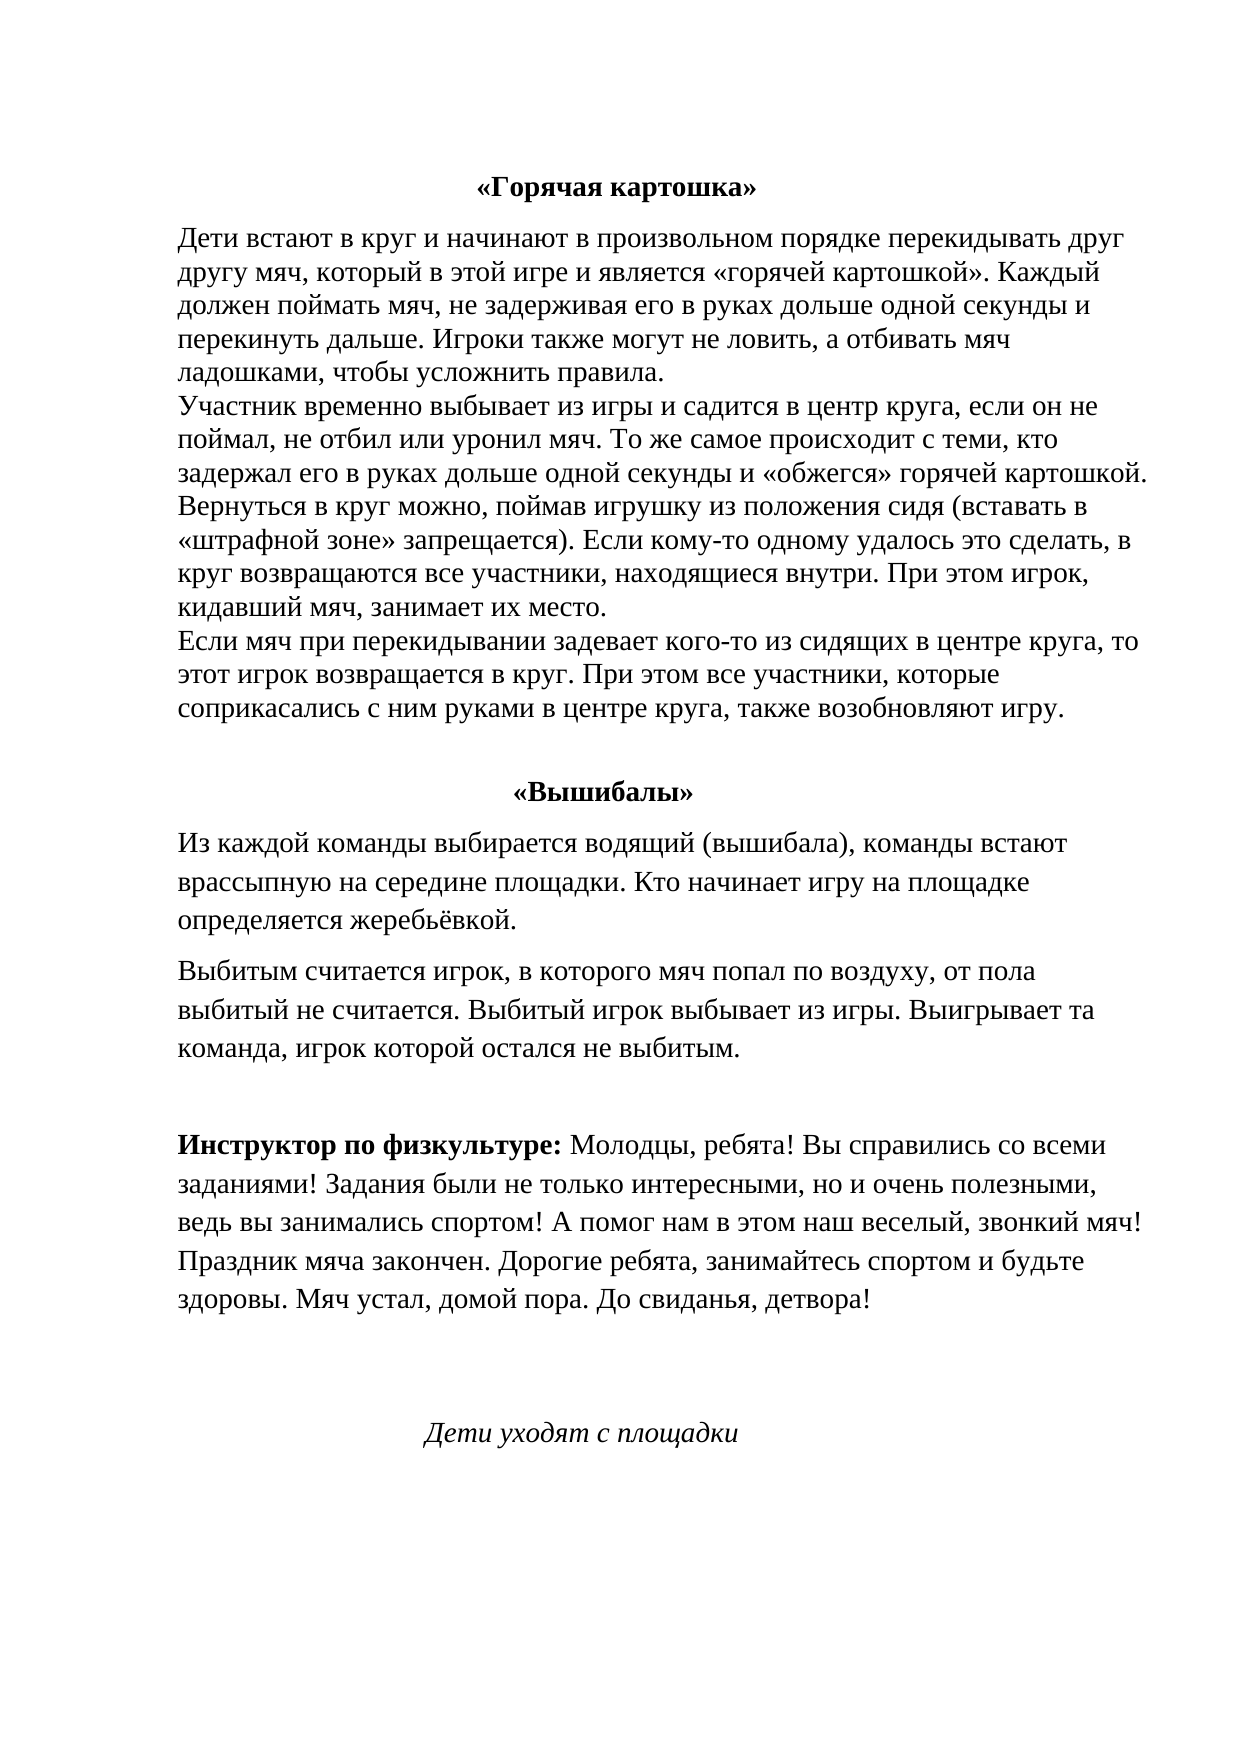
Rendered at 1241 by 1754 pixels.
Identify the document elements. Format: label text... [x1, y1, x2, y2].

text «Горячая картошка» [177, 169, 1152, 203]
text Дети встают в круг и начинают в произвольном порядке перекидывать друг другу мяч, который в этой игре и является «горячей картошкой». Каждый должен поймать мяч, не задерживая его в руках дольше одной секунды и перекинуть дальше. Игроки также могут не ловить, а отбивать мяч ладошками, чтобы усложнить правила. [177, 220, 1152, 388]
text «Вышибалы» [177, 774, 1152, 808]
text Вернуться в круг можно, поймав игрушку из положения сидя (вставать в «штрафной зоне» запрещается). Если кому-то одному удалось это сделать, в круг возвращаются все участники, находящиеся внутри. При этом игрок, кидавший мяч, занимает их место. [177, 488, 1152, 623]
text Инструктор по физкультуре: Молодцы, ребята! Вы справились со всеми заданиями! Задания были не только интересными, но и очень полезными, ведь вы занимались спортом! А помог нам в этом наш веселый, звонкий мяч! Праздник мяча закончен. Дорогие ребята, занимайтесь спортом и будьте здоровы. Мяч устал, домой пора. До свиданья, детвора! [177, 1127, 1152, 1315]
text Выбитым считается игрок, в которого мяч попал по воздуху, от пола выбитый не считается. Выбитый игрок выбывает из игры. Выигрывает та команда, игрок которой остался не выбитым. [177, 953, 1152, 1064]
text Участник временно выбывает из игры и садится в центр круга, если он не поймал, не отбил или уронил мяч. То же самое происходит с теми, кто задержал его в руках дольше одной секунды и «обжегся» горячей картошкой. [177, 388, 1152, 488]
text Дети уходят с площадки [177, 1415, 1152, 1448]
text Если мяч при перекидывании задевает кого-то из сидящих в центре круга, то этот игрок возвращается в круг. При этом все участники, которые соприкасались с ним руками в центре круга, также возобновляют игру. [177, 623, 1152, 723]
text Из каждой команды выбирается водящий (вышибала), команды встают врассыпную на середине площадки. Кто начинает игру на площадке определяется жеребьёвкой. [177, 825, 1152, 936]
